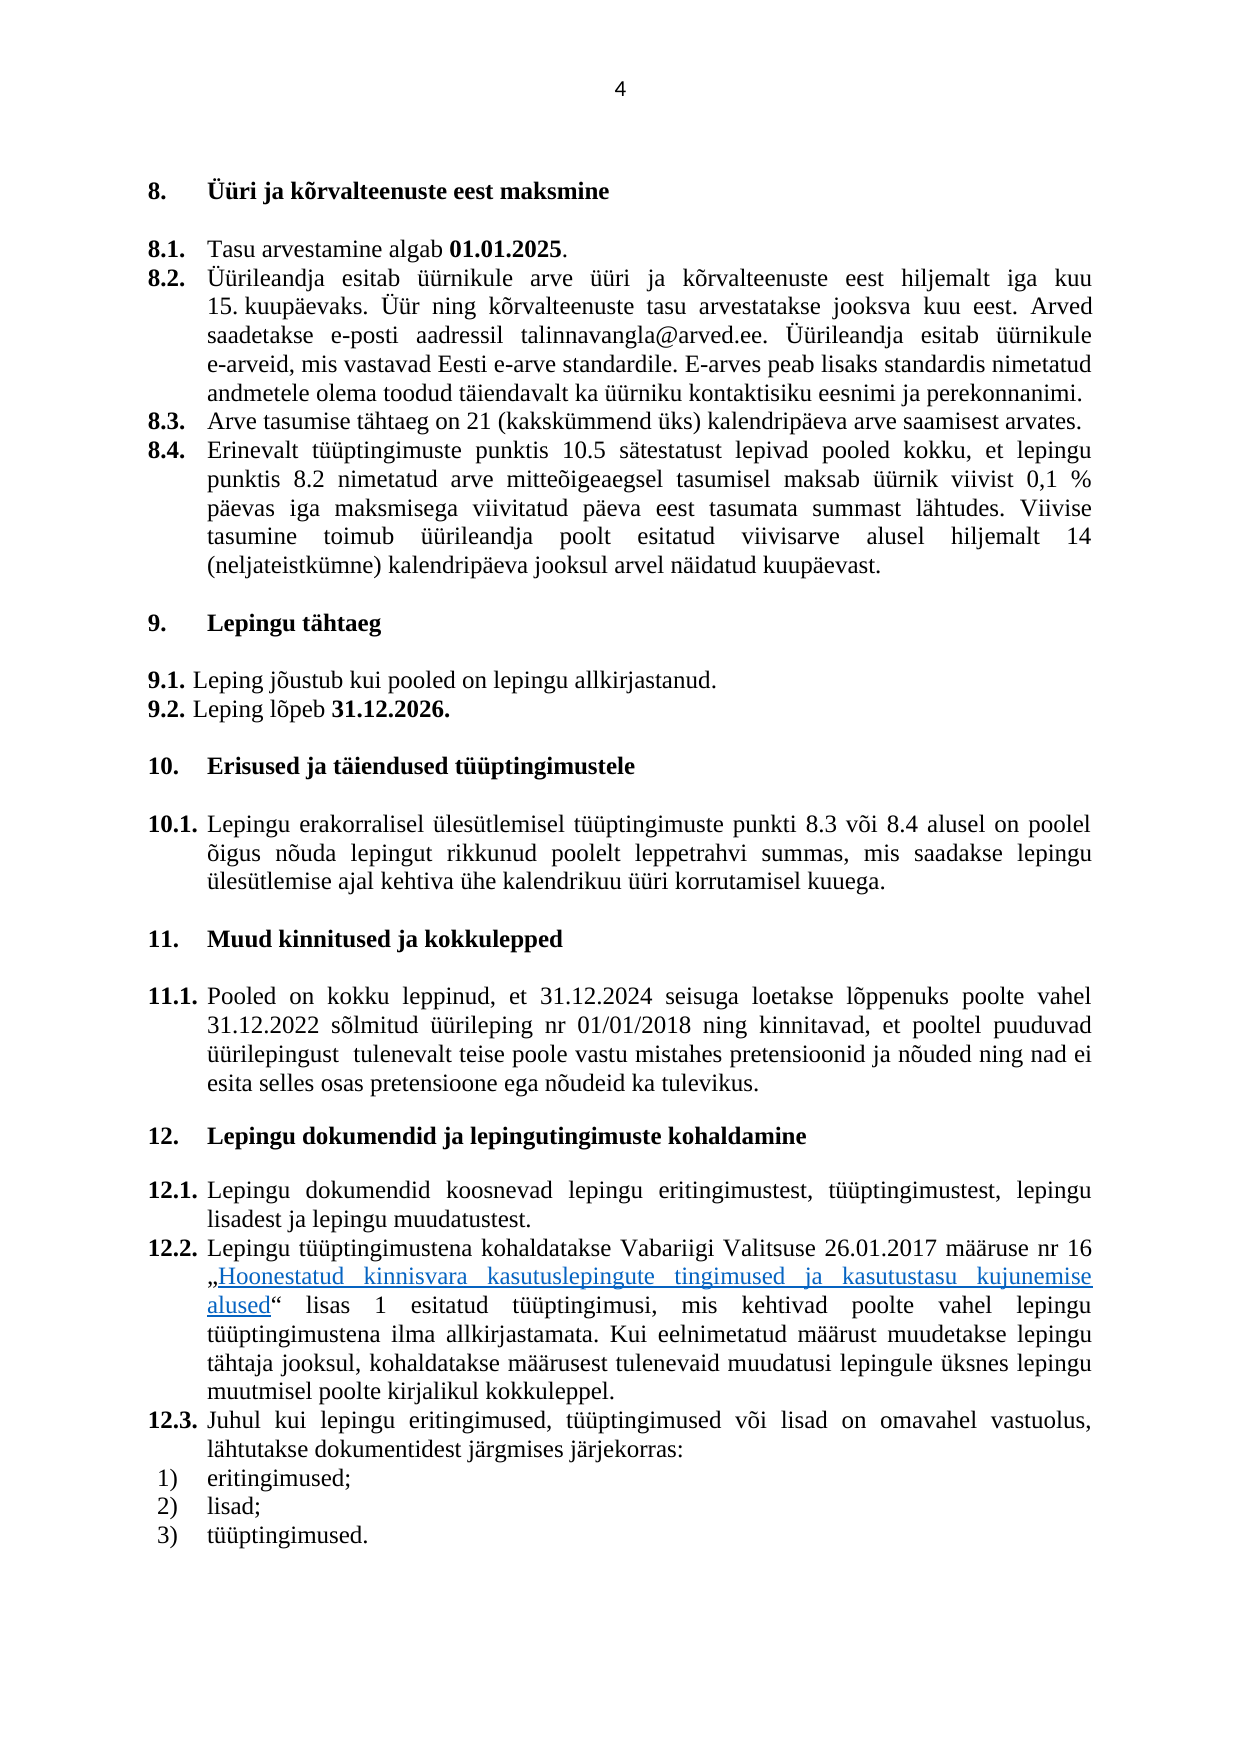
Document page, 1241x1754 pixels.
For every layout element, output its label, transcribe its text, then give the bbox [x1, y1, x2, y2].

list Üüri ja kõrvalteenuste eest maksmine [148, 176, 1092, 205]
list Leping lõpeb 31.12.2026. [148, 694, 1092, 723]
list Tasu arvestamine algab 01.01.2025. [148, 234, 1092, 263]
list Lepingu dokumendid koosnevad lepingu eritingimustest, tüüptingimustest, lepingu lisadest ja lepingu muudatustest. [148, 1175, 1092, 1233]
list Arve tasumise tähtaeg on 21 (kakskümmend üks) kalendripäeva arve saamisest arvates. [148, 406, 1092, 435]
list Üürileandja esitab üürnikule arve üüri ja kõrvalteenuste eest hiljemalt iga kuu 15. kuupäevaks. Üür ning kõrvalteenuste tasu arvestatakse jooksva kuu eest. Arved saadetakse e-posti aadressil talinnavangla@arved.ee. Üürileandja esitab üürnikule e-arveid, mis vastavad Eesti e-arve standardile. E-arves peab lisaks standardis nimetatud andmetele olema toodud täiendavalt ka üürniku kontaktisiku eesnimi ja perekonnanimi. [148, 263, 1092, 406]
list Lepingu dokumendid ja lepingutingimuste kohaldamine [148, 1121, 1092, 1150]
list Pooled on kokku leppinud, et 31.12.2024 seisuga loetakse lõppenuks poolte vahel 31.12.2022 sõlmitud üürileping nr 01/01/2018 ning kinnitavad, et pooltel puuduvad üürilepingust tulenevalt teise poole vastu mistahes pretensioonid ja nõuded ning nad ei esita selles osas pretensioone ega nõudeid ka tulevikus. [148, 981, 1092, 1096]
list tüüptingimused. [157, 1520, 1092, 1549]
list Lepingu tüüptingimustena kohaldatakse Vabariigi Valitsuse 26.01.2017 määruse nr 16 „Hoonestatud kinnisvara kasutuslepingute tingimused ja kasutustasu kujunemise alused“ lisas 1 esitatud tüüptingimusi, mis kehtivad poolte vahel lepingu tüüptingimustena ilma allkirjastamata. Kui eelnimetatud määrust muudetakse lepingu tähtaja jooksul, kohaldatakse määrusest tulenevaid muudatusi lepingule üksnes lepingu muutmisel poolte kirjalikul kokkuleppel. [148, 1233, 1092, 1405]
list Leping jõustub kui pooled on lepingu allkirjastanud. [148, 665, 1092, 694]
list Erinevalt tüüptingimuste punktis 10.5 sätestatust lepivad pooled kokku, et lepingu punktis 8.2 nimetatud arve mitteõigeaegsel tasumisel maksab üürnik viivist 0,1 % päevas iga maksmisega viivitatud päeva eest tasumata summast lähtudes. Viivise tasumine toimub üürileandja poolt esitatud viivisarve alusel hiljemalt 14 (neljateistkümne) kalendripäeva jooksul arvel näidatud kuupäevast. [148, 435, 1092, 579]
list Muud kinnitused ja kokkulepped [148, 924, 1092, 953]
list Juhul kui lepingu eritingimused, tüüptingimused või lisad on omavahel vastuolus, lähtutakse dokumentidest järgmises järjekorras: [148, 1405, 1092, 1463]
list Erisused ja täiendused tüüptingimustele [148, 751, 1092, 780]
list lisad; [157, 1491, 1092, 1520]
list Lepingu tähtaeg [148, 608, 1092, 636]
list Lepingu erakorralisel ülesütlemisel tüüptingimuste punkti 8.3 või 8.4 alusel on poolel õigus nõuda lepingut rikkunud poolelt leppetrahvi summas, mis saadakse lepingu ülesütlemise ajal kehtiva ühe kalendrikuu üüri korrutamisel kuuega. [148, 809, 1092, 895]
list eritingimused; [157, 1463, 1092, 1491]
